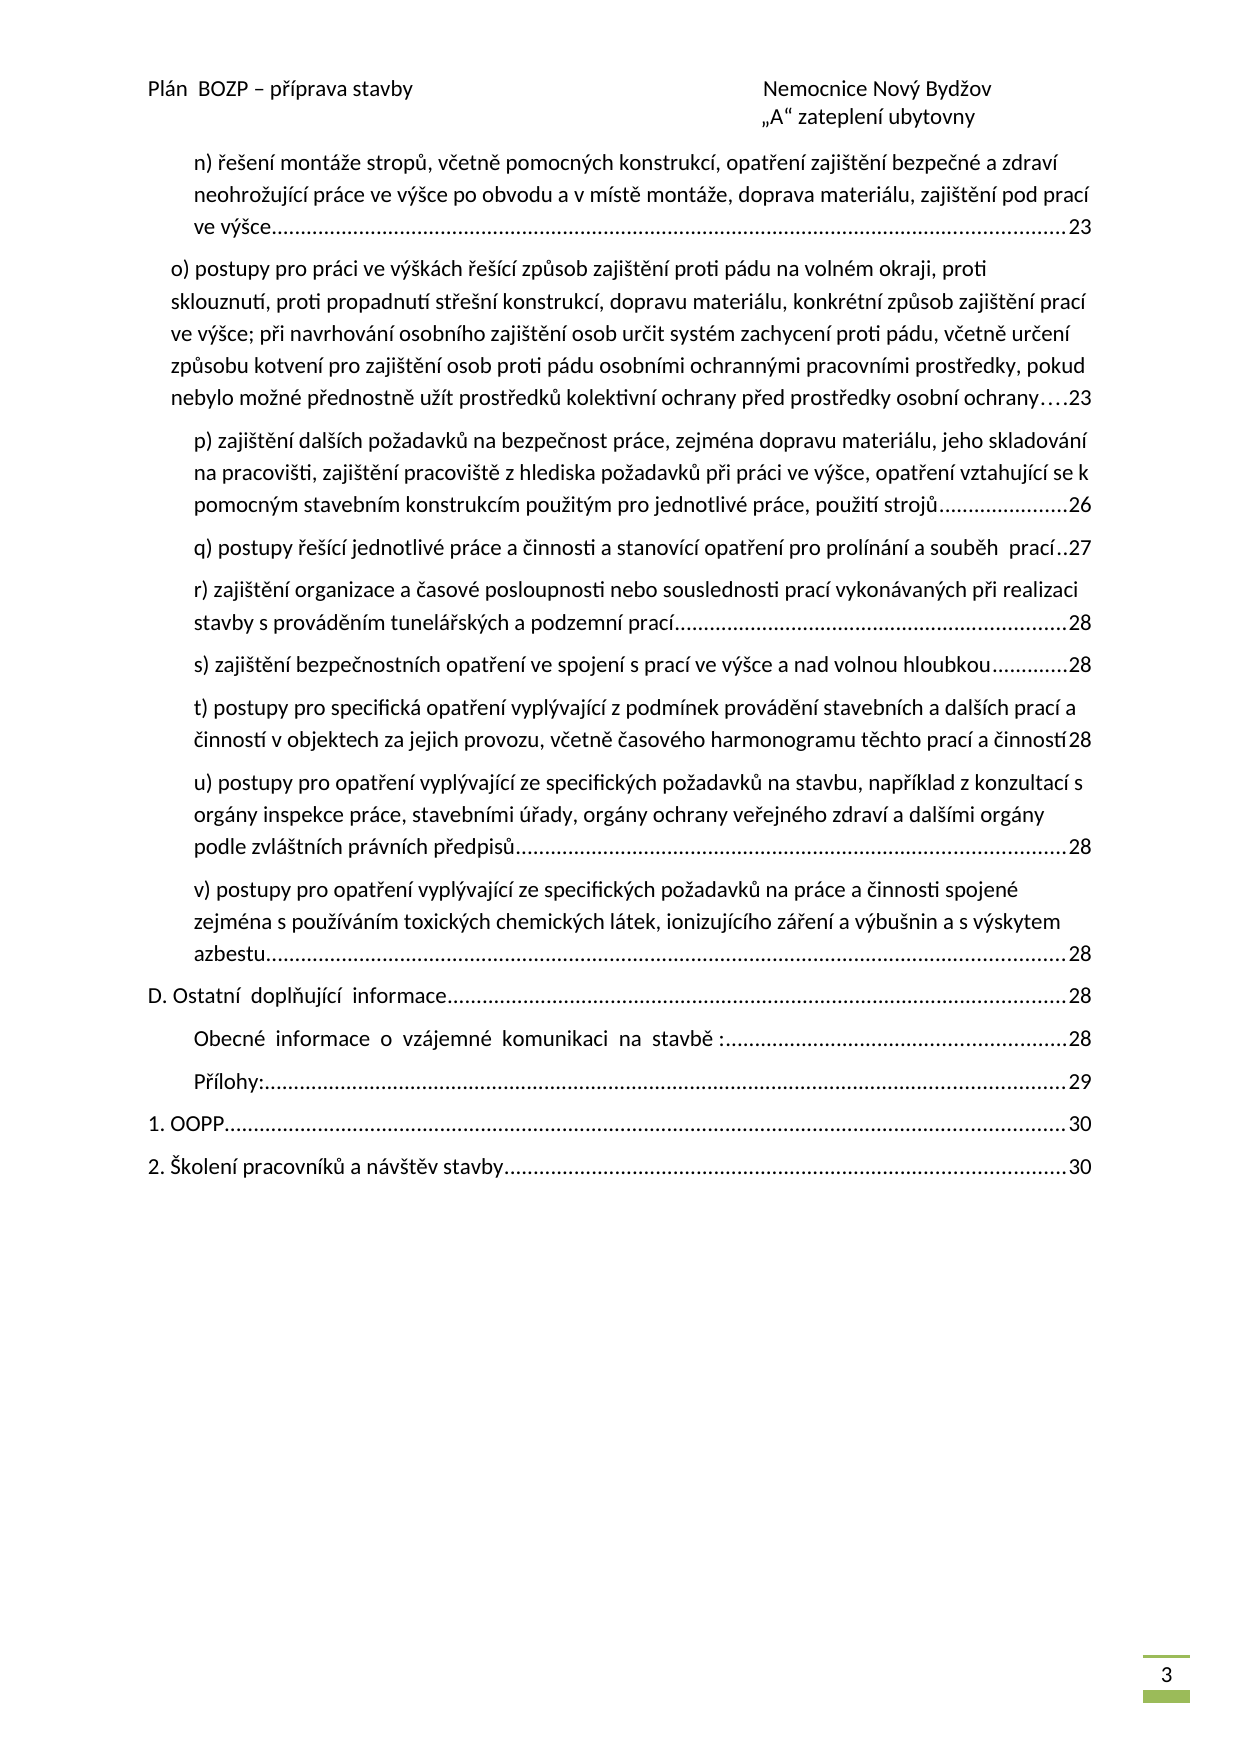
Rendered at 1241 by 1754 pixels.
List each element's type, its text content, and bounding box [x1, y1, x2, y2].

text s) zajištění bezpečnostních opatření ve spojení s prací ve výšce a nad volnou hloubkou 28 [193, 650, 1093, 678]
text D. Ostatní doplňující informace 28 [148, 982, 1093, 1010]
text r) zajištění organizace a časové posloupnosti nebo souslednosti prací vykonávaných při realizaci stavby s prováděním tunelářských a podzemní prací 28 [193, 576, 1093, 636]
text p) zajištění dalších požadavků na bezpečnost práce, zejména dopravu materiálu, jeho skladování na pracovišti, zajištění pracoviště z hlediska požadavků při práci ve výšce, opatření vztahující se k pomocným stavebním konstrukcím použitým pro jednotlivé práce, použití strojů 26 [193, 426, 1093, 518]
text o) postupy pro práci ve výškách řešící způsob zajištění proti pádu na volném okraji, proti sklouznutí, proti propadnutí střešní konstrukcí, dopravu materiálu, konkrétní způsob zajištění prací ve výšce; při navrhování osobního zajištění osob určit systém zachycení proti pádu, včetně určení způsobu kotvení pro zajištění osob proti pádu osobními ochrannými pracovními prostředky, pokud nebylo možné přednostně užít prostředků kolektivní ochrany před prostředky osobní ochrany 23 [171, 254, 1093, 411]
text Obecné informace o vzájemné komunikaci na stavbě : 28 [193, 1024, 1093, 1052]
text u) postupy pro opatření vyplývající ze specifických požadavků na stavbu, například z konzultací s orgány inspekce práce, stavebními úřady, orgány ochrany veřejného zdraví a dalšími orgány podle zvláštních právních předpisů 28 [193, 768, 1093, 860]
text n) řešení montáže stropů, včetně pomocných konstrukcí, opatření zajištění bezpečné a zdraví neohrožující práce ve výšce po obvodu a v místě montáže, doprava materiálu, zajištění pod prací ve výšce 23 [193, 148, 1093, 240]
text q) postupy řešící jednotlivé práce a činnosti a stanovící opatření pro prolínání a souběh prací 27 [193, 533, 1093, 561]
text Přílohy: 29 [193, 1067, 1093, 1095]
text t) postupy pro specifická opatření vyplývající z podmínek provádění stavebních a dalších prací a činností v objektech za jejich provozu, včetně časového harmonogramu těchto prací a činností 28 [193, 693, 1093, 753]
text 1. OOPP 30 [148, 1109, 1093, 1137]
text v) postupy pro opatření vyplývající ze specifických požadavků na práce a činnosti spojené zejména s používáním toxických chemických látek, ionizujícího záření a výbušnin a s výskytem azbestu 28 [193, 875, 1093, 967]
text 2. Školení pracovníků a návštěv stavby 30 [148, 1152, 1093, 1180]
